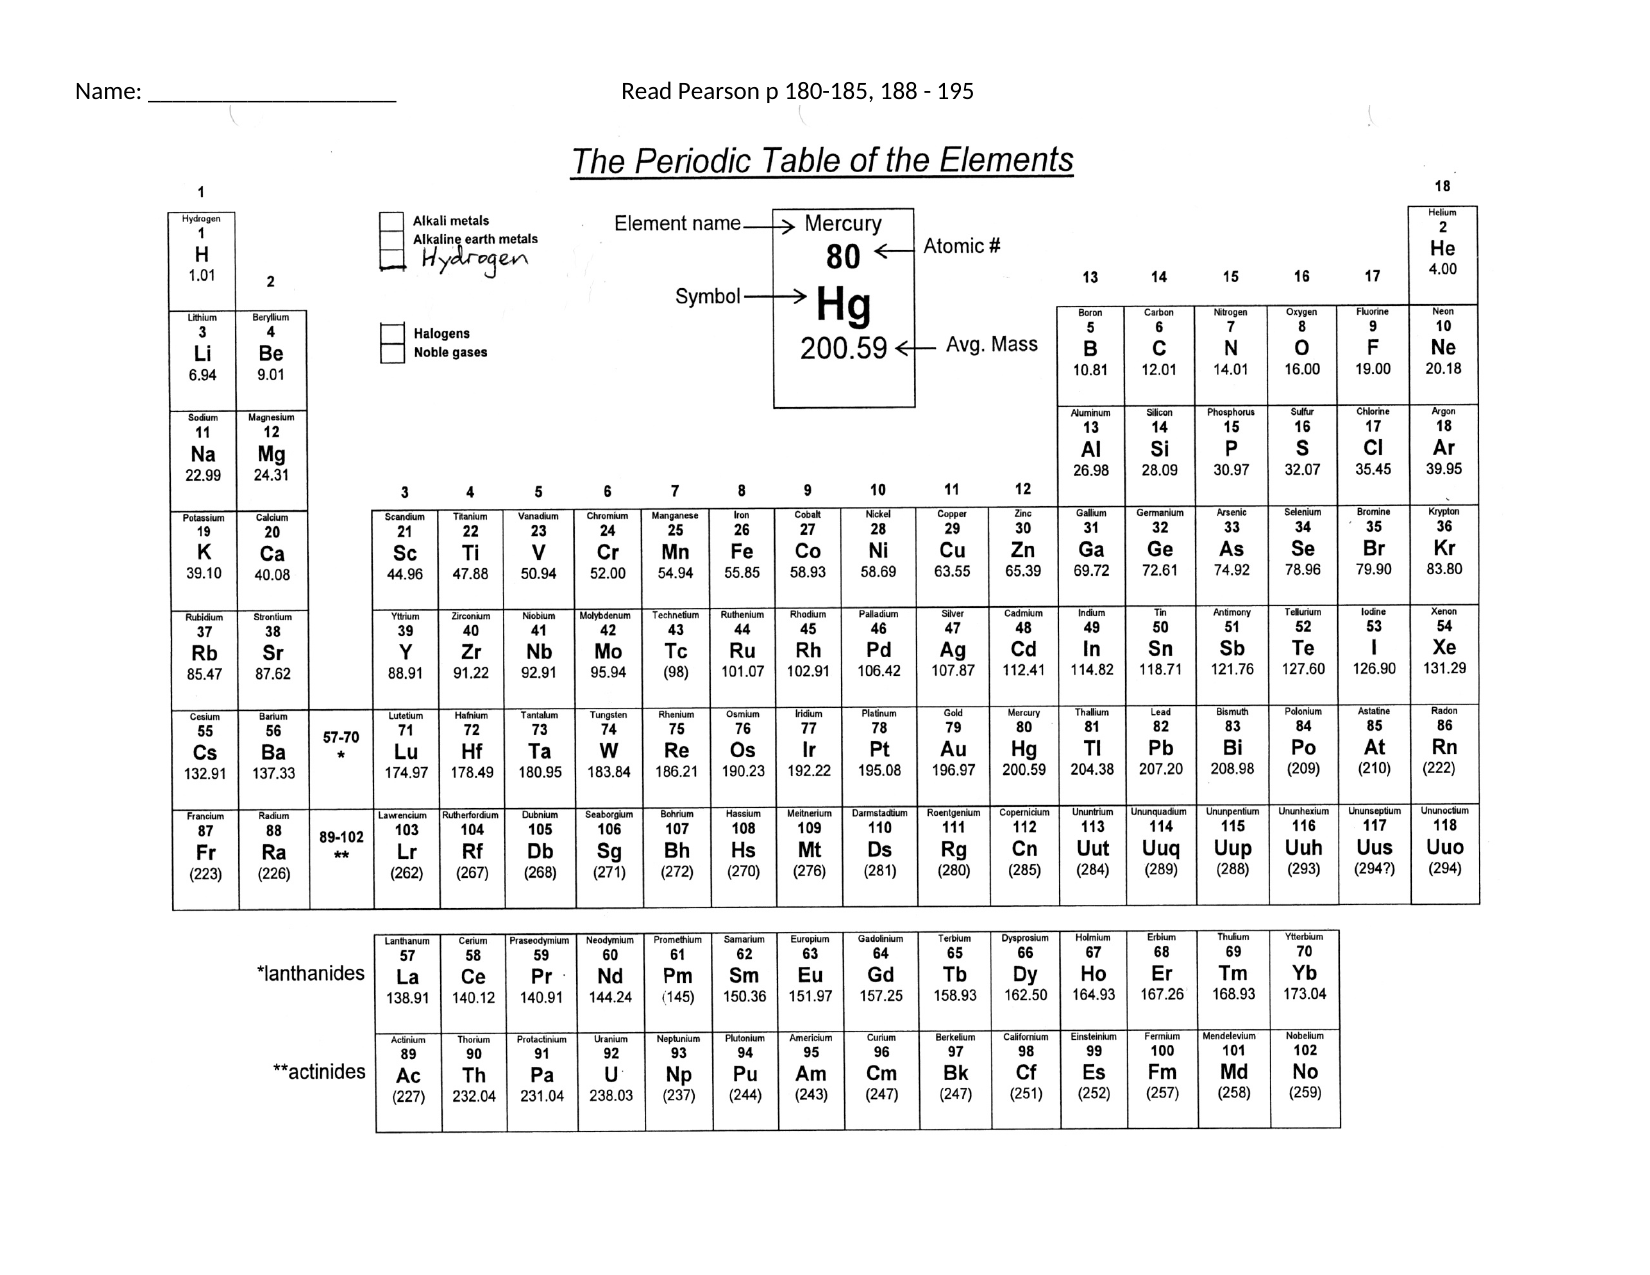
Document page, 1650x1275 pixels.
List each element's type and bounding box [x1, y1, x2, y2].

picture [150, 105, 1505, 1148]
